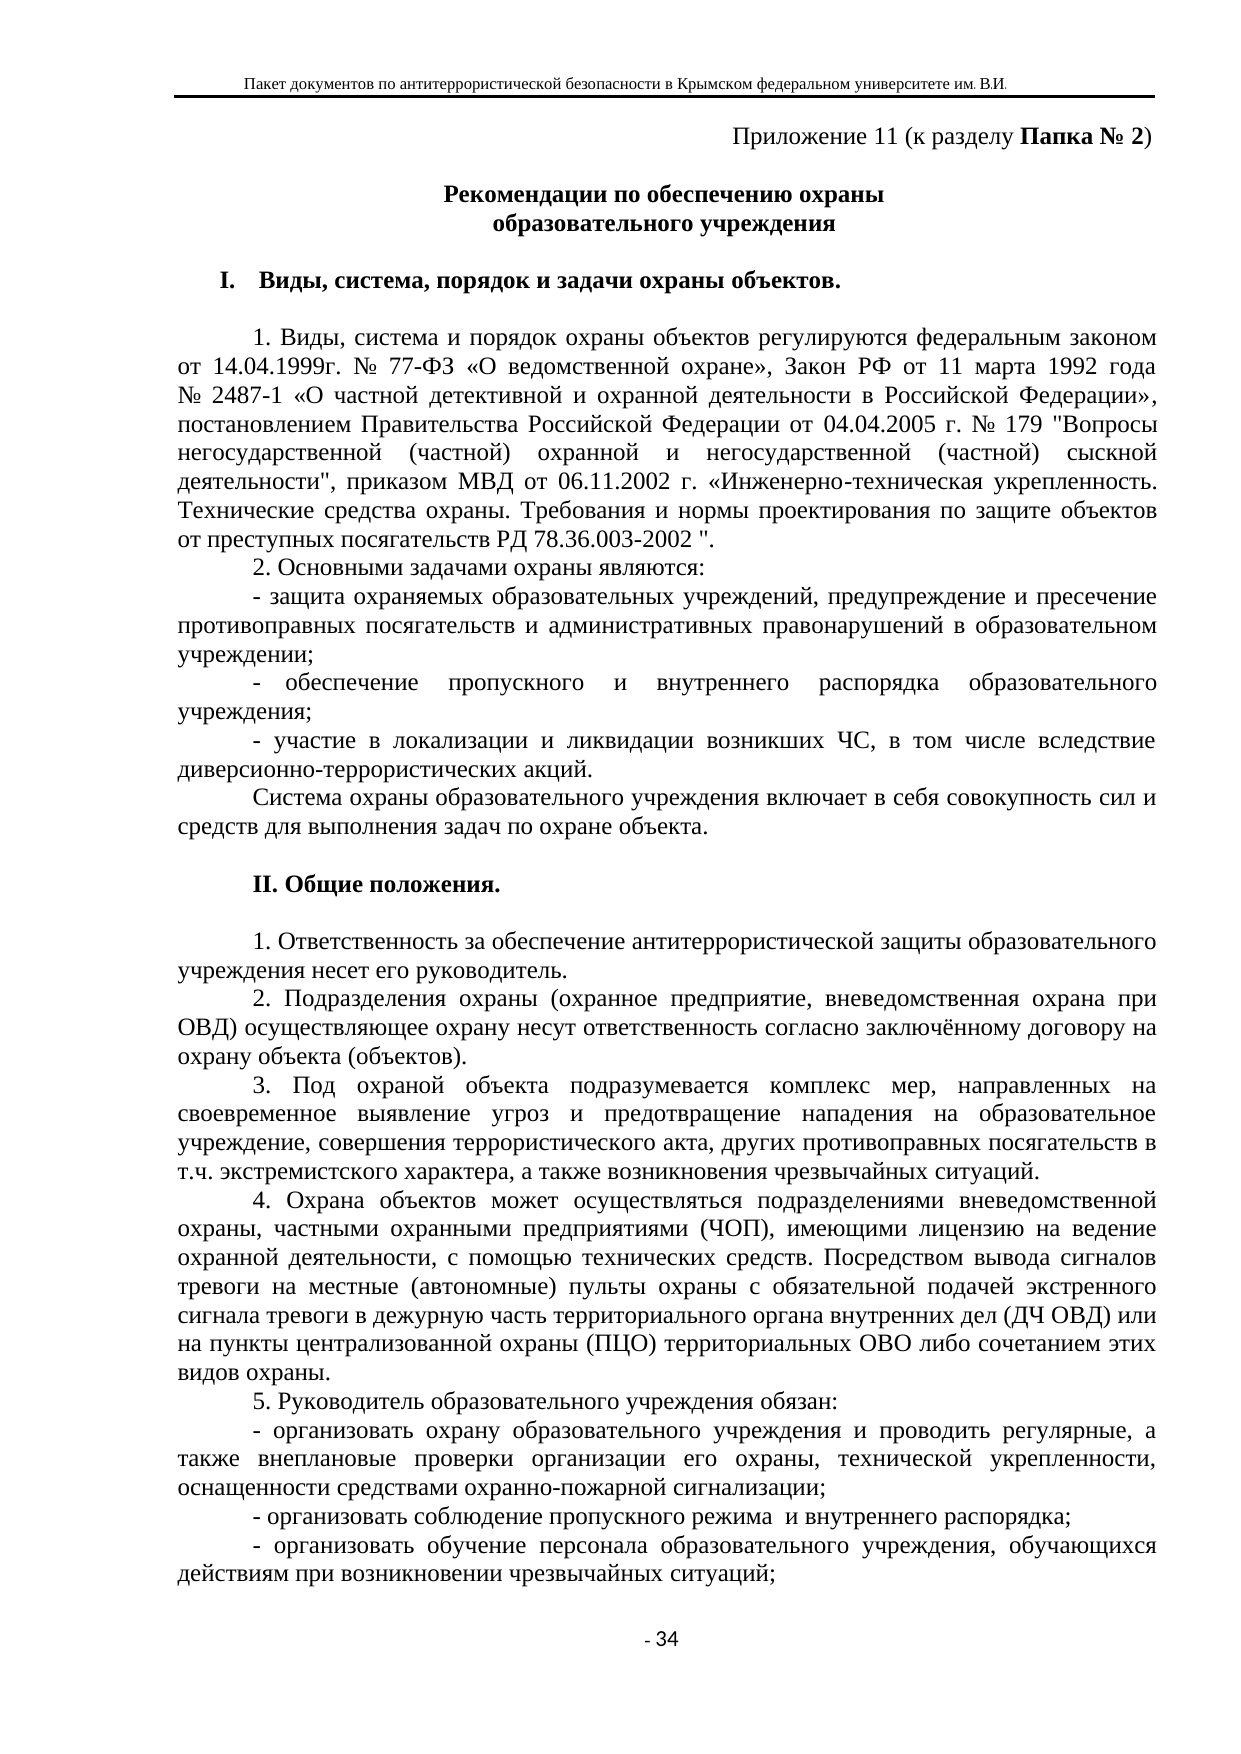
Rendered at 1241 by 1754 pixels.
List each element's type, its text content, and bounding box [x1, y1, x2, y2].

list участие в локализации и ликвидации возникших ЧС, в том числе вследствие диверсионно-террористических акций. [177, 725, 1157, 782]
list Виды, система и порядок охраны объектов регулируются федеральным законом от 14.04.1999г. № 77-ФЗ «О ведомственной охране», Закон РФ от 11 марта 1992 года [177, 322, 1158, 380]
text Рекомендации по обеспечению охраны образовательного учреждения [443, 179, 886, 237]
text № 2487-1 «О частной детективной и охранной деятельности в Российской Федерации», постановлением Правительства Российской Федерации от 04.04.2005 г. № 179 "Вопросы негосударственной (частной) охранной и негосударственной (частной) сыскной деятельности", приказом МВД от 06.11.2002 г. «Инженерно-техническая укрепленность. Технические средства охраны. Требования и нормы проектирования по защите объектов от преступных посягательств РД 78.36.003-2002 ". [177, 380, 1158, 552]
list Основными задачами охраны являются: [252, 552, 1169, 581]
list Охрана объектов может осуществляться подразделениями вневедомственной охраны, частными охранными предприятиями (ЧОП), имеющими лицензию на ведение охранной деятельности, с помощью технических средств. Посредством вывода сигналов тревоги на местные (автономные) пульты охраны с обязательной подачей экстренного сигнала тревоги в дежурную часть территориального органа внутренних дел (ДЧ ОВД) или на пункты централизованной охраны (ПЦО) территориальных ОВО либо сочетанием этих видов охраны. [177, 1185, 1157, 1386]
list Общие положения. [252, 869, 1169, 898]
list организовать обучение персонала образовательного учреждения, обучающихся действиям при возникновении чрезвычайных ситуаций; [177, 1530, 1158, 1587]
list организовать охрану образовательного учреждения и проводить регулярные, а также внеплановые проверки организации его охраны, технической укрепленности, оснащенности средствами охранно-пожарной сигнализации; [177, 1415, 1157, 1501]
list организовать соблюдение пропускного режима и внутреннего распорядка; [252, 1501, 1169, 1530]
list Ответственность за обеспечение антитеррористической защиты образовательного учреждения несет его руководитель. [177, 926, 1157, 983]
list Виды, система, порядок и задачи охраны объектов. [160, 265, 1169, 294]
list Руководитель образовательного учреждения обязан: [252, 1386, 1169, 1415]
list Под охраной объекта подразумевается комплекс мер, направленных на своевременное выявление угроз и предотвращение нападения на образовательное учреждение, совершения террористического акта, других противоправных посягательств в т.ч. экстремистского характера, а также возникновения чрезвычайных ситуаций. [177, 1070, 1157, 1185]
list обеспечение пропускного и внутреннего распорядка образовательного учреждения; [177, 667, 1157, 725]
list Подразделения охраны (охранное предприятие, вневедомственная охрана при ОВД) осуществляющее охрану несут ответственность согласно заключённому договору на охрану объекта (объектов). [177, 983, 1157, 1070]
text Приложение 11 (к разделу Папка № 2) [732, 121, 1169, 150]
text Система охраны образовательного учреждения включает в себя совокупность сил и средств для выполнения задач по охране объекта. [177, 782, 1157, 840]
list защита охраняемых образовательных учреждений, предупреждение и пресечение противоправных посягательств и административных правонарушений в образовательном учреждении; [177, 581, 1158, 667]
